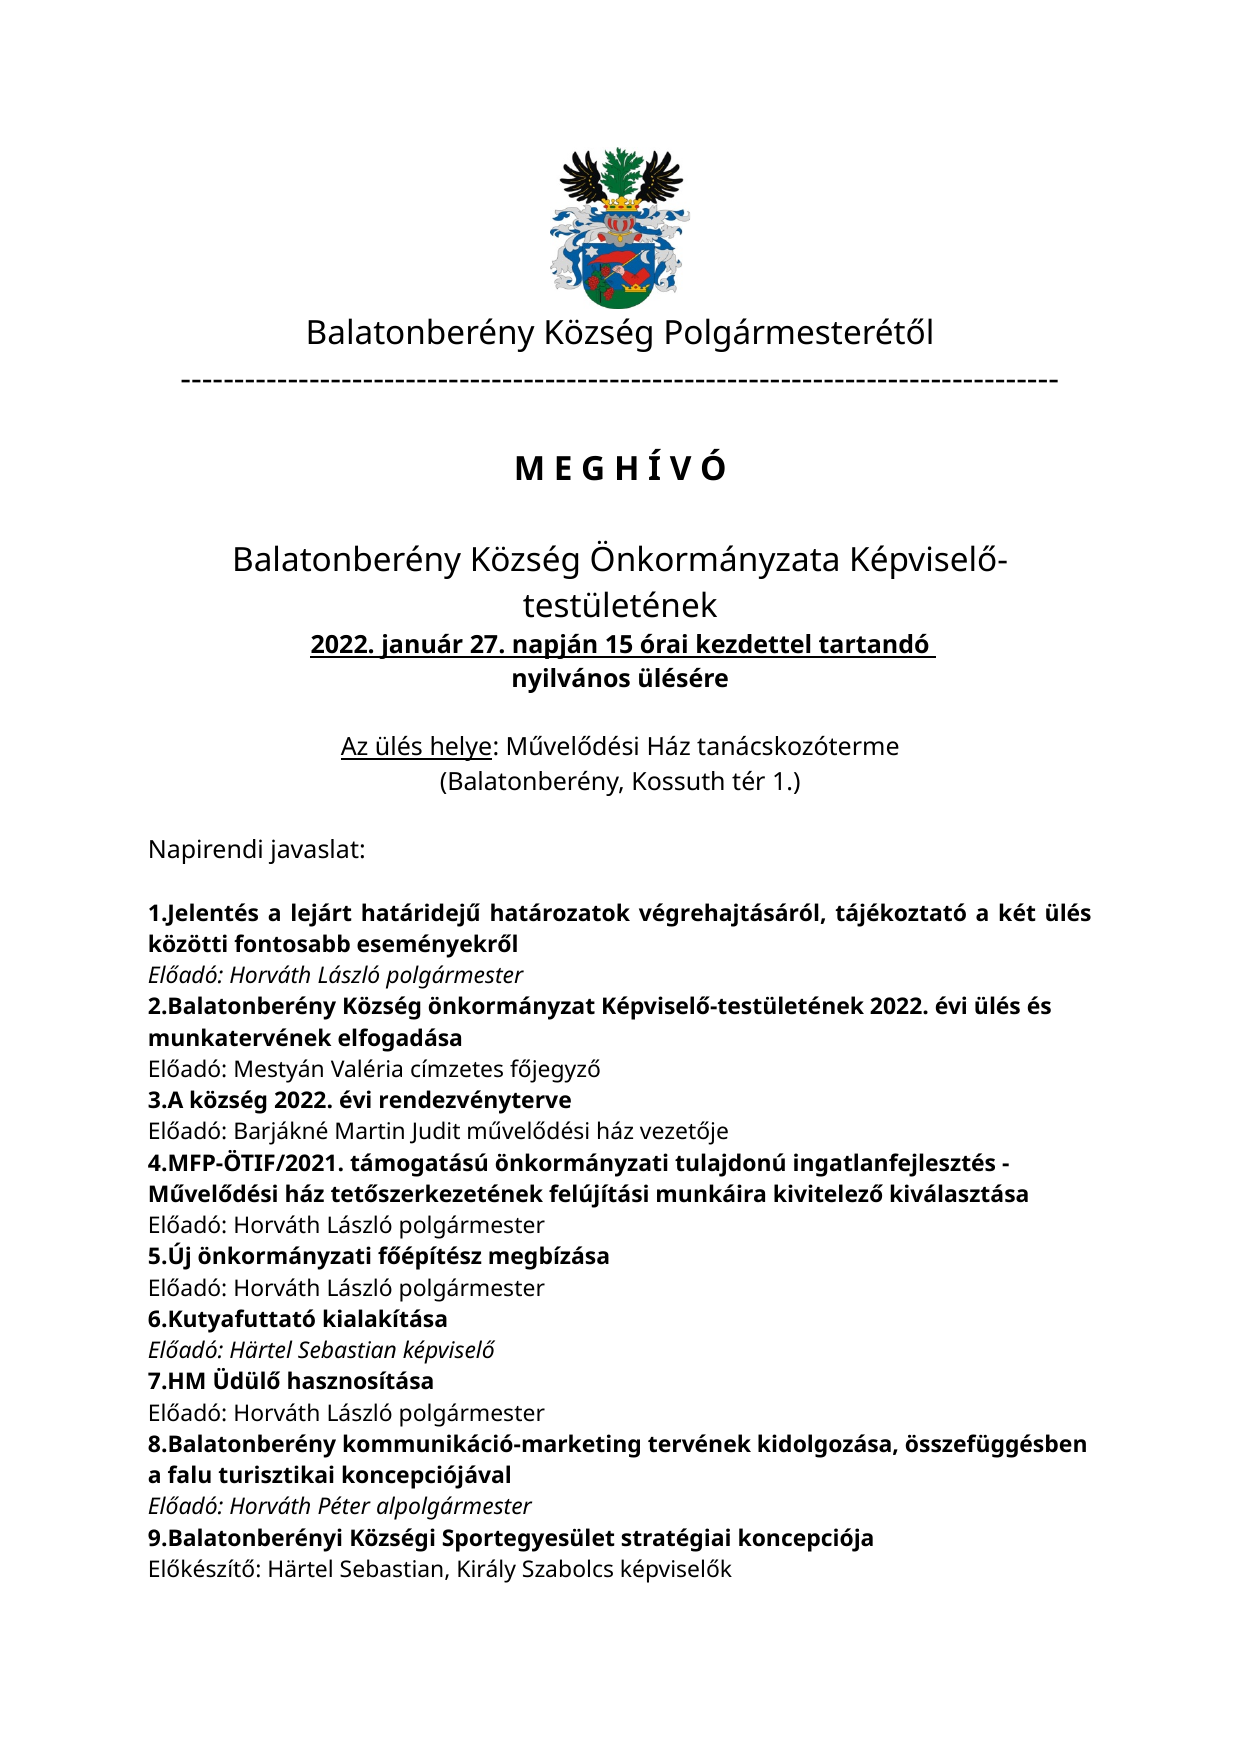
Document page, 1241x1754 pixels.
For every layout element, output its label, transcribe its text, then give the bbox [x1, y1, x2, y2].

text 2022. január 27. napján 15 órai kezdettel tartandó [148, 627, 1093, 661]
text 2.Balatonberény Község önkormányzat Képviselő-testületének 2022. évi ülés és munkatervének elfogadása [148, 990, 1093, 1053]
text 8.Balatonberény kommunikáció-marketing tervének kidolgozása, összefüggésben a falu turisztikai koncepciójával [148, 1428, 1093, 1490]
text Balatonberény Község Önkormányzata Képviselő-testületének [148, 536, 1093, 627]
text Előkészítő: Härtel Sebastian, Király Szabolcs képviselők [148, 1553, 1093, 1584]
text Balatonberény Község Polgármesterétől [148, 309, 1093, 354]
text Az ülés helye: Művelődési Ház tanácskozóterme [148, 729, 1093, 763]
text 6.Kutyafuttató kialakítása [148, 1303, 1093, 1334]
text 9.Balatonberényi Községi Sportegyesület stratégiai koncepciója [148, 1522, 1093, 1553]
text 5.Új önkormányzati főépítész megbízása [148, 1240, 1093, 1272]
text 4.MFP-ÖTIF/2021. támogatású önkormányzati tulajdonú ingatlanfejlesztés - Művelődési ház tetőszerkezetének felújítási munkáira kivitelező kiválasztása [148, 1147, 1093, 1209]
text Előadó: Mestyán Valéria címzetes főjegyző [148, 1053, 1093, 1084]
text (Balatonberény, Kossuth tér 1.) [148, 763, 1093, 797]
list 1.Jelentés a lejárt határidejű határozatok végrehajtásáról, tájékoztató a két ülés közötti fontosabb eseményekről [148, 897, 1093, 959]
text Előadó: Horváth László polgármester [148, 959, 1093, 990]
text Előadó: Horváth László polgármester [148, 1272, 1093, 1303]
text 7.HM Üdülő hasznosítása [148, 1365, 1093, 1397]
text ---------------------------------------------------------------------------------- [148, 354, 1093, 400]
text Előadó: Horváth Péter alpolgármester [148, 1490, 1093, 1522]
text Előadó: Horváth László polgármester [148, 1397, 1093, 1428]
text nyilvános ülésére [148, 661, 1093, 695]
text Előadó: Horváth László polgármester [148, 1209, 1093, 1240]
text Előadó: Barjákné Martin Judit művelődési ház vezetője [148, 1115, 1093, 1147]
text Napirendi javaslat: [148, 831, 1093, 865]
text Előadó: Härtel Sebastian képviselő [148, 1334, 1093, 1365]
list 3.A község 2022. évi rendezvényterve [148, 1084, 1093, 1115]
picture [550, 147, 691, 309]
text M E G H Í V Ó [148, 445, 1093, 491]
